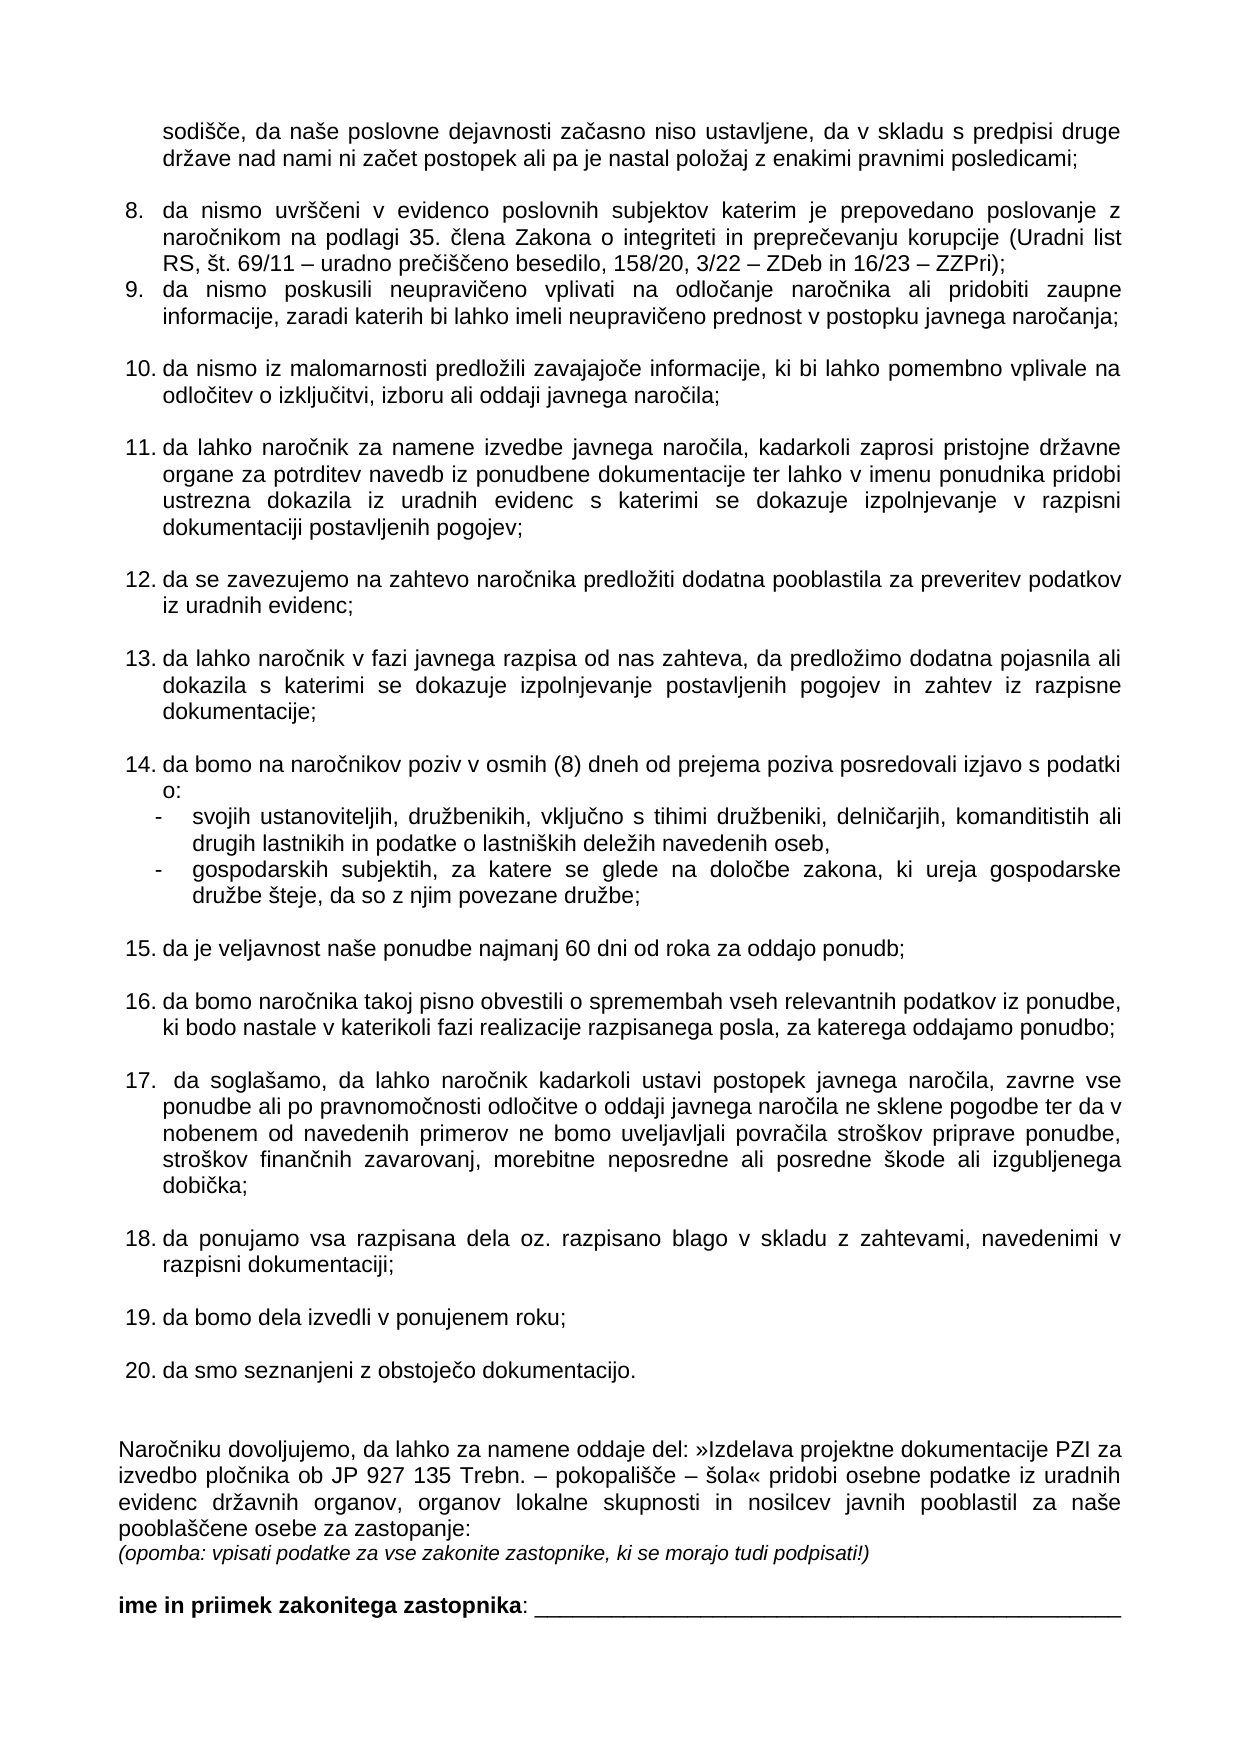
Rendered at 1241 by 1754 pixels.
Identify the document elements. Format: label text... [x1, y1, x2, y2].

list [125, 118, 1122, 171]
list da nismo poskusili neupravičeno vplivati na odločanje naročnika ali pridobiti zaupne informacije, zaradi katerih bi lahko imeli neupravičeno prednost v postopku javnega naročanja; [125, 276, 1122, 329]
list da smo seznanjeni z obstoječo dokumentacijo. [125, 1357, 1122, 1383]
list da ponujamo vsa razpisana dela oz. razpisano blago v skladu z zahtevami, navedenimi v razpisni dokumentaciji; [125, 1225, 1122, 1278]
list da bomo naročnika takoj pisno obvestili o spremembah vseh relevantnih podatkov iz ponudbe, ki bodo nastale v katerikoli fazi realizacije razpisanega posla, za katerega oddajamo ponudbo; [125, 988, 1122, 1041]
list da se zavezujemo na zahtevo naročnika predložiti dodatna pooblastila za preveritev podatkov iz uradnih evidenc; [125, 566, 1122, 619]
text ime in priimek zakonitega zastopnika: ______________________________________________ [118, 1592, 1122, 1618]
list da bomo dela izvedli v ponujenem roku; [125, 1304, 1122, 1330]
list da soglašamo, da lahko naročnik kadarkoli ustavi postopek javnega naročila, zavrne vse ponudbe ali po pravnomočnosti odločitve o oddaji javnega naročila ne sklene pogodbe ter da v nobenem od navedenih primerov ne bomo uveljavljali povračila stroškov priprave ponudbe, stroškov finančnih zavarovanj, morebitne neposredne ali posredne škode ali izgubljenega dobička; [125, 1067, 1122, 1199]
list gospodarskih subjektih, za katere se glede na določbe zakona, ki ureja gospodarske družbe šteje, da so z njim povezane družbe; [154, 856, 1122, 909]
text (opomba: vpisati podatke za vse zakonite zastopnike, ki se morajo tudi podpisati!) [118, 1541, 1122, 1565]
list da lahko naročnik za namene izvedbe javnega naročila, kadarkoli zaprosi pristojne državne organe za potrditev navedb iz ponudbene dokumentacije ter lahko v imenu ponudnika pridobi ustrezna dokazila iz uradnih evidenc s katerimi se dokazuje izpolnjevanje v razpisni dokumentaciji postavljenih pogojev; [125, 434, 1122, 540]
text Naročniku dovoljujemo, da lahko za namene oddaje del: »Izdelava projektne dokumentacije PZI za izvedbo pločnika ob JP 927 135 Trebn. – pokopališče – šola« pridobi osebne podatke iz uradnih evidenc državnih organov, organov lokalne skupnosti in nosilcev javnih pooblastil za naše pooblaščene osebe za zastopanje: [118, 1436, 1122, 1541]
list da bomo na naročnikov poziv v osmih (8) dneh od prejema poziva posredovali izjavo s podatki o: [125, 751, 1122, 803]
list da nismo uvrščeni v evidenco poslovnih subjektov katerim je prepovedano poslovanje z naročnikom na podlagi 35. člena Zakona o integriteti in preprečevanju korupcije (Uradni list RS, št. 69/11 – uradno prečiščeno besedilo, 158/20, 3/22 – ZDeb in 16/23 – ZZPri); [125, 197, 1122, 276]
list da lahko naročnik v fazi javnega razpisa od nas zahteva, da predložimo dodatna pojasnila ali dokazila s katerimi se dokazuje izpolnjevanje postavljenih pogojev in zahtev iz razpisne dokumentacije; [125, 645, 1122, 724]
list da nismo iz malomarnosti predložili zavajajoče informacije, ki bi lahko pomembno vplivale na odločitev o izključitvi, izboru ali oddaji javnega naročila; [125, 355, 1122, 408]
list svojih ustanoviteljih, družbenikih, vključno s tihimi družbeniki, delničarjih, komanditistih ali drugih lastnikih in podatke o lastniških deležih navedenih oseb, [154, 803, 1122, 856]
list da je veljavnost naše ponudbe najmanj 60 dni od roka za oddajo ponudb; [125, 935, 1122, 961]
